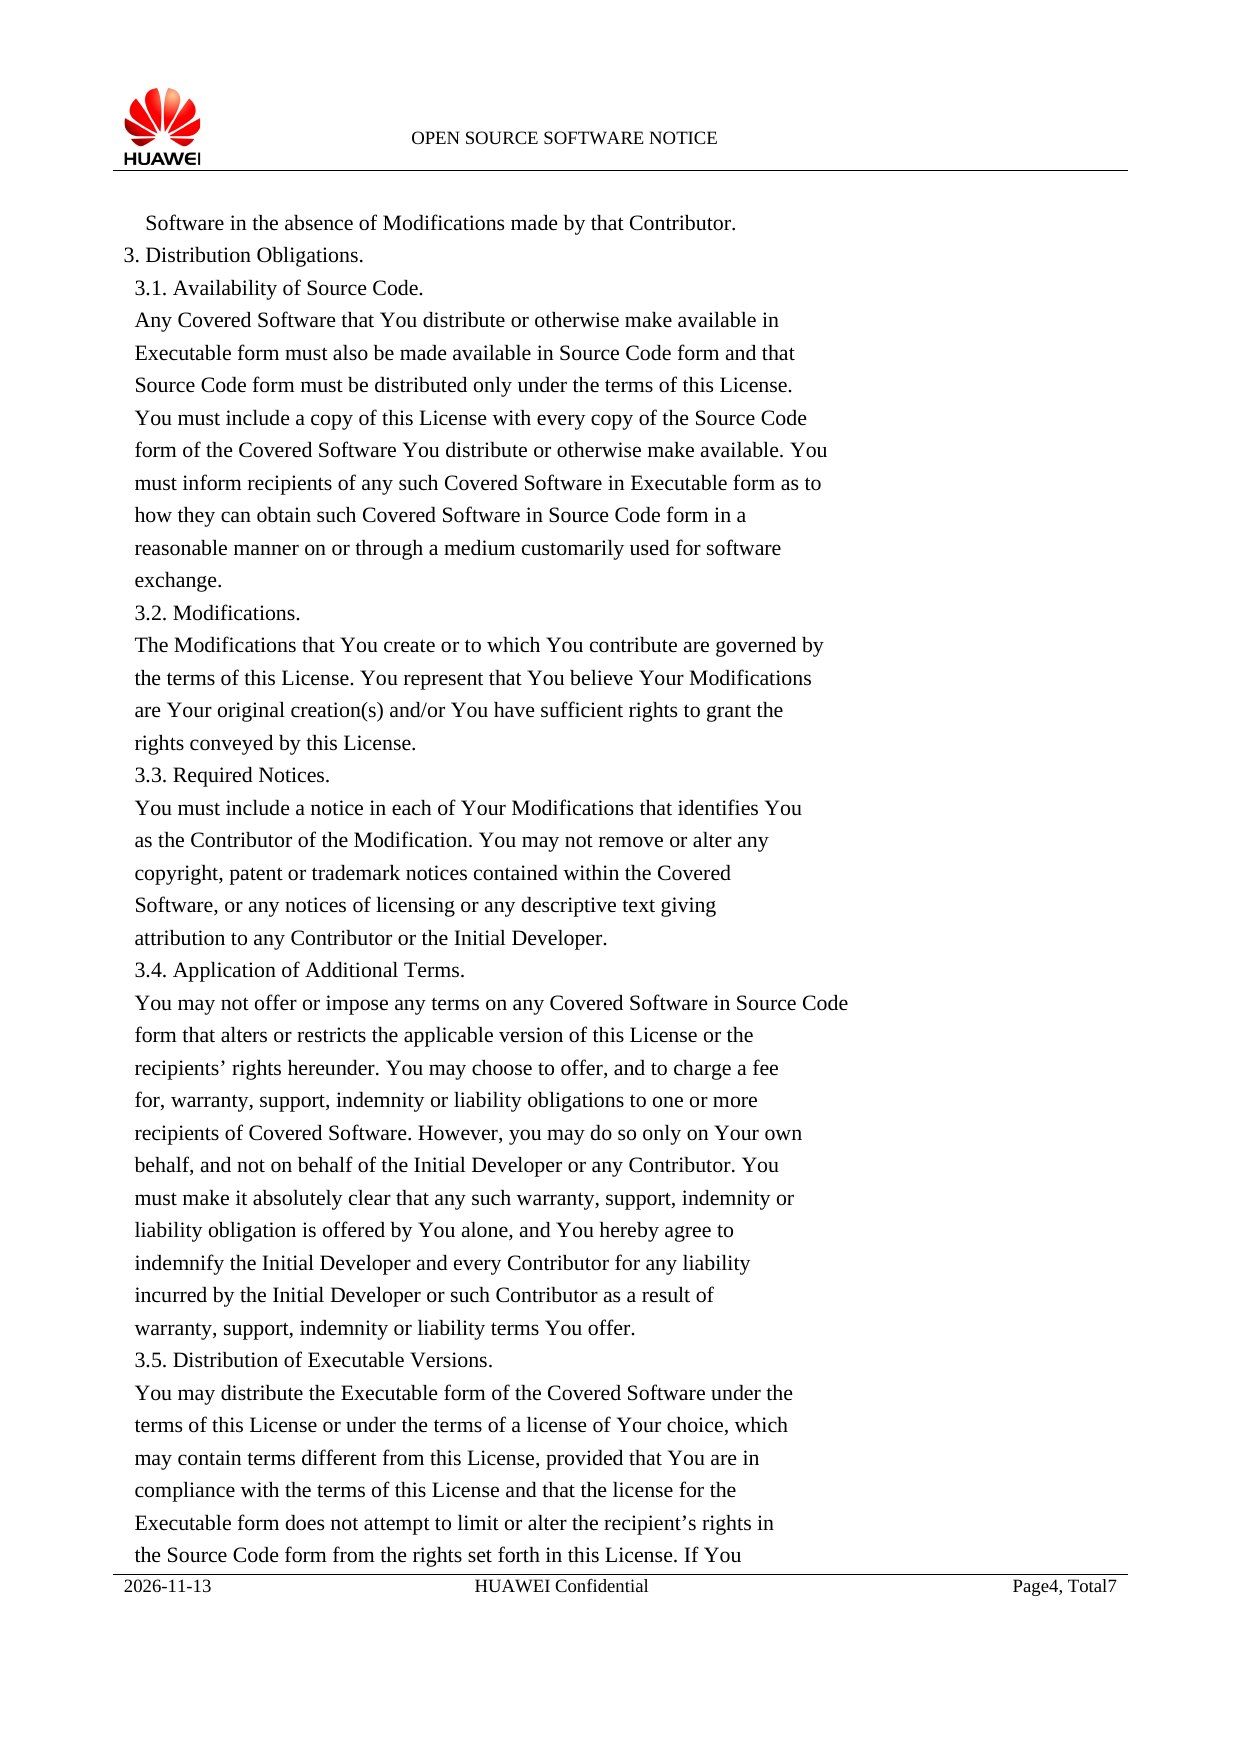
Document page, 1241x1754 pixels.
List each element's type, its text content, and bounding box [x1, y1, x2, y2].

picture [124, 88, 201, 165]
